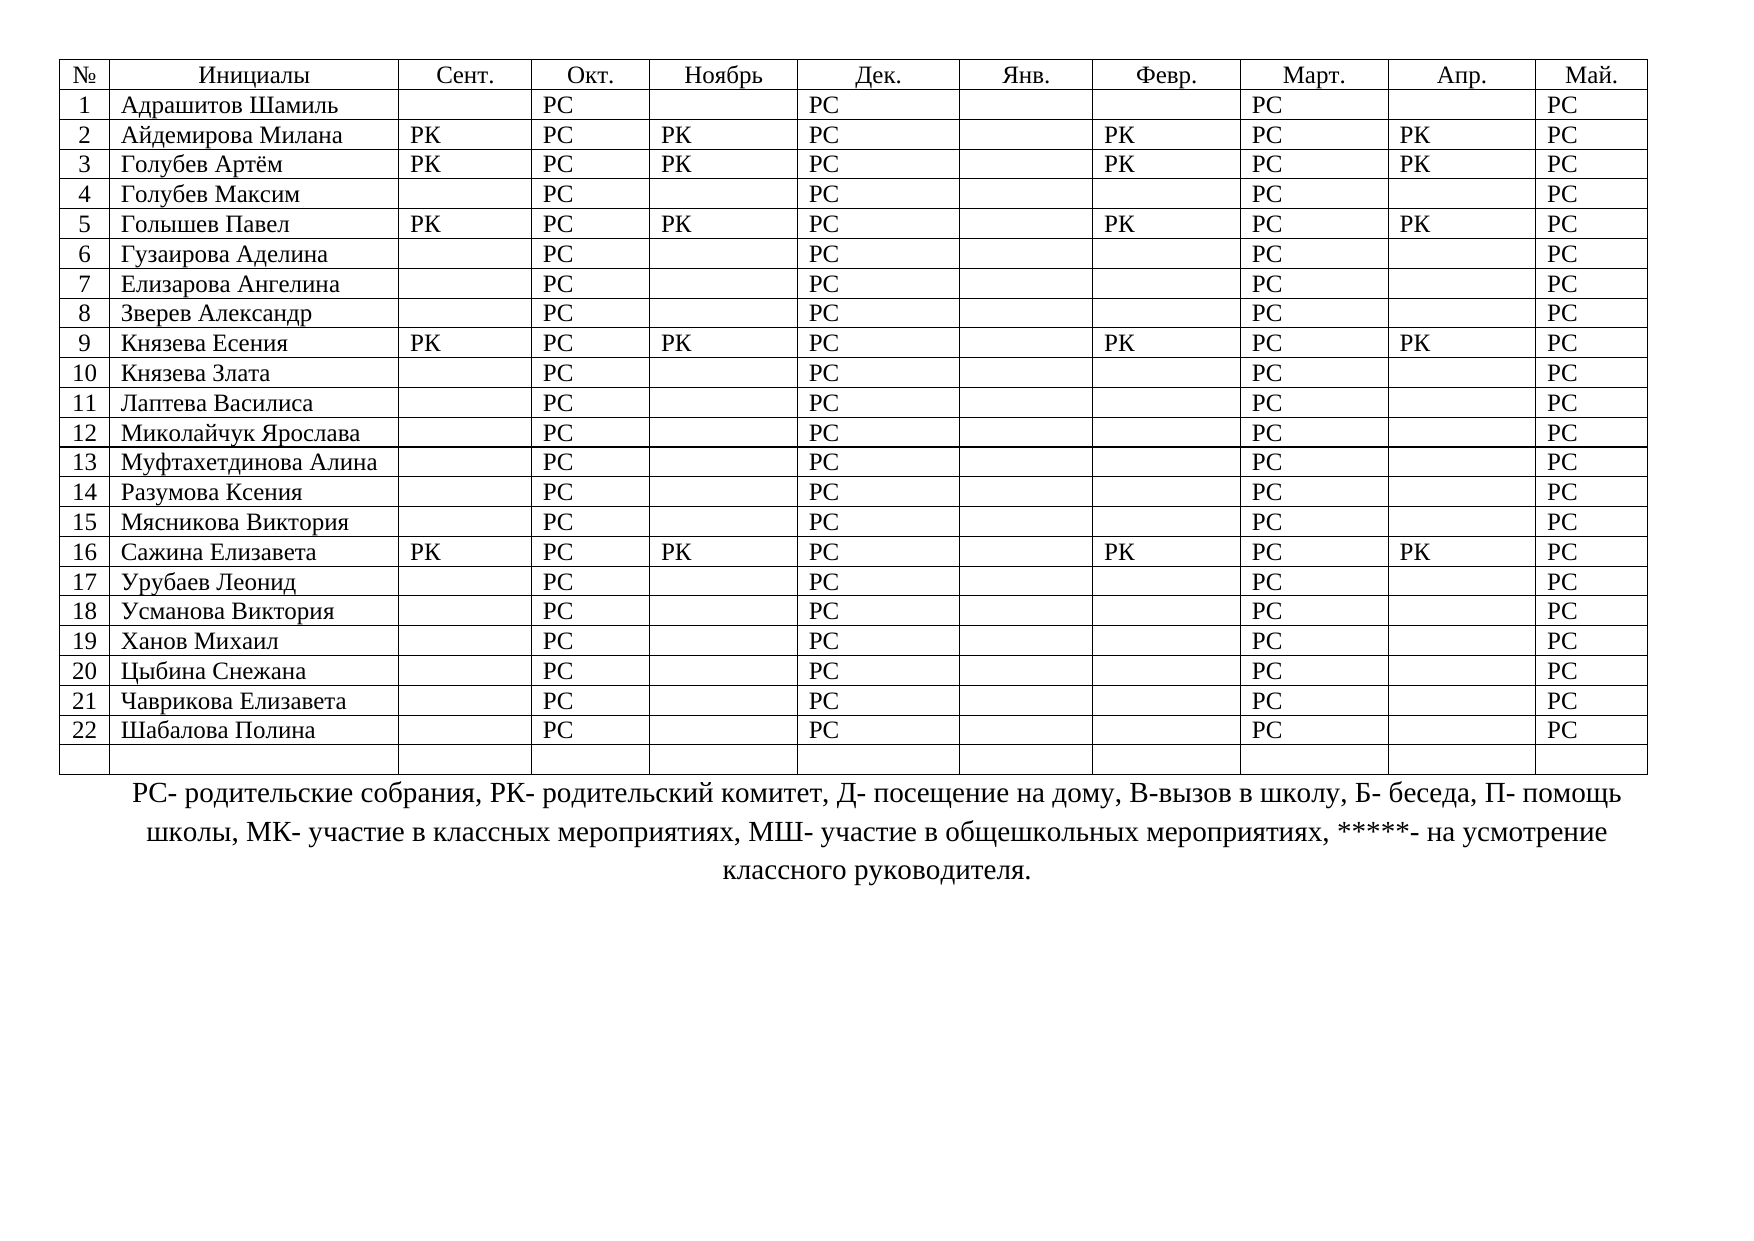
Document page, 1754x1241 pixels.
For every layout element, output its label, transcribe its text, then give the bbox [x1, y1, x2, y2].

table_cell [960, 686, 1092, 714]
table_cell РС [1536, 299, 1647, 327]
table_cell РС [798, 596, 959, 625]
table_cell РС [1241, 150, 1388, 178]
table_cell [960, 150, 1092, 178]
table_cell [650, 596, 797, 625]
table_cell 4 [60, 179, 109, 208]
table_header Май. [1536, 60, 1647, 89]
table_cell РС [1241, 209, 1388, 238]
table_cell РС [1241, 120, 1388, 148]
table_cell РС [1241, 299, 1388, 327]
table_cell [399, 299, 531, 327]
table_cell Лаптева Василиса [110, 388, 398, 417]
table_cell 11 [60, 388, 109, 417]
table_cell [650, 269, 797, 297]
table_cell 16 [60, 537, 109, 566]
table_cell РС [798, 358, 959, 387]
table_cell 12 [60, 418, 109, 446]
table_cell [960, 537, 1092, 566]
table_cell Разумова Ксения [110, 477, 398, 506]
table_cell РС [1241, 328, 1388, 357]
text РС- родительские собрания, РК- родительский комитет, Д- посещение на дому, В-вызов в школу, Б- беседа, П- помощь школы, МК- участие в классных мероприятиях, МШ- участие в общешкольных мероприятиях, *****- на усмотрение классного руководителя. [118, 775, 1636, 886]
table_cell [650, 477, 797, 506]
table_cell Голубев Артём [110, 150, 398, 178]
table_cell [1093, 239, 1240, 268]
table_cell РК [399, 120, 531, 148]
table_cell РС [1536, 269, 1647, 297]
table_cell [650, 656, 797, 685]
table_header Инициалы [110, 60, 398, 89]
table_cell [798, 745, 959, 774]
table_cell [960, 328, 1092, 357]
table_cell Усманова Виктория [110, 596, 398, 625]
table_cell РС [798, 448, 959, 476]
table_cell Мясникова Виктория [110, 507, 398, 536]
table_cell 8 [60, 299, 109, 327]
table_cell РС [532, 269, 649, 297]
table_cell [399, 358, 531, 387]
table_cell [650, 567, 797, 595]
table_cell РС [532, 448, 649, 476]
table_cell [960, 358, 1092, 387]
table_cell [1389, 567, 1535, 595]
table_cell РС [532, 328, 649, 357]
table_cell [650, 418, 797, 446]
table_cell РС [1241, 179, 1388, 208]
table_cell [399, 448, 531, 476]
table_header Февр. [1093, 60, 1240, 89]
table_cell [110, 745, 398, 774]
table_cell [399, 507, 531, 536]
table_cell [1389, 299, 1535, 327]
table_cell [1093, 179, 1240, 208]
table_cell Чаврикова Елизавета [110, 686, 398, 714]
table_cell [399, 567, 531, 595]
table_cell [399, 269, 531, 297]
table_cell РС [798, 269, 959, 297]
table_cell [650, 716, 797, 744]
table_cell [960, 567, 1092, 595]
table_cell 3 [60, 150, 109, 178]
table_cell Урубаев Леонид [110, 567, 398, 595]
table_cell РС [798, 209, 959, 238]
table_cell [399, 686, 531, 714]
table_cell РС [798, 477, 959, 506]
table_cell РС [798, 150, 959, 178]
table_cell 5 [60, 209, 109, 238]
table_cell РС [1241, 448, 1388, 476]
table_cell [1389, 179, 1535, 208]
table_header Окт. [532, 60, 649, 89]
table_cell РС [1536, 358, 1647, 387]
table_cell [1389, 716, 1535, 744]
table_cell РК [650, 209, 797, 238]
table_cell РС [798, 716, 959, 744]
table_cell 6 [60, 239, 109, 268]
table_cell [1093, 388, 1240, 417]
table_cell [960, 179, 1092, 208]
table_cell РК [399, 537, 531, 566]
table_cell РС [1536, 716, 1647, 744]
table_cell Цыбина Снежана [110, 656, 398, 685]
table_cell РК [1093, 209, 1240, 238]
table_cell 18 [60, 596, 109, 625]
table_cell РС [798, 239, 959, 268]
table_header Март. [1241, 60, 1388, 89]
table_cell [399, 656, 531, 685]
table_cell [960, 596, 1092, 625]
table_cell 2 [60, 120, 109, 148]
table_cell [399, 745, 531, 774]
table_cell РС [1241, 656, 1388, 685]
table_cell РС [1241, 686, 1388, 714]
table_cell РС [532, 209, 649, 238]
table_cell РС [532, 150, 649, 178]
table_cell 7 [60, 269, 109, 297]
table_cell РС [1536, 686, 1647, 714]
table_cell [650, 239, 797, 268]
table_cell РС [532, 567, 649, 595]
table_cell РС [1241, 388, 1388, 417]
table_cell РС [1241, 358, 1388, 387]
table_cell [1389, 626, 1535, 655]
table_cell РК [1389, 328, 1535, 357]
table_cell РС [1241, 537, 1388, 566]
table_cell [960, 388, 1092, 417]
table_cell [1093, 656, 1240, 685]
table_header Сент. [399, 60, 531, 89]
table_cell РС [798, 120, 959, 148]
table_cell 1 [60, 90, 109, 119]
table_cell РС [798, 507, 959, 536]
table_cell [960, 239, 1092, 268]
table_cell [1093, 269, 1240, 297]
table_cell РС [1536, 179, 1647, 208]
table_cell РС [1536, 537, 1647, 566]
table_cell РК [399, 328, 531, 357]
table_cell РС [532, 507, 649, 536]
table_cell РС [1536, 596, 1647, 625]
table_cell [1093, 596, 1240, 625]
table_cell РС [532, 656, 649, 685]
table_cell [1536, 745, 1647, 774]
table_cell 19 [60, 626, 109, 655]
table_cell РС [798, 418, 959, 446]
table_cell [1241, 745, 1388, 774]
table_cell РС [532, 716, 649, 744]
table_cell РС [1241, 239, 1388, 268]
table_cell [960, 716, 1092, 744]
table_cell Елизарова Ангелина [110, 269, 398, 297]
table_cell РС [798, 328, 959, 357]
table_cell РК [399, 150, 531, 178]
table_cell Зверев Александр [110, 299, 398, 327]
table_cell РС [1536, 150, 1647, 178]
table_cell Адрашитов Шамиль [110, 90, 398, 119]
table_cell [650, 299, 797, 327]
table_cell 14 [60, 477, 109, 506]
table_cell Миколайчук Ярослава [110, 418, 398, 446]
table_cell [1389, 656, 1535, 685]
table_cell [1389, 269, 1535, 297]
table_cell Гузаирова Аделина [110, 239, 398, 268]
table_cell РС [1241, 90, 1388, 119]
table_cell [1093, 686, 1240, 714]
table_cell РС [1241, 477, 1388, 506]
table_cell РС [1536, 90, 1647, 119]
table_cell [1093, 507, 1240, 536]
table_cell [1389, 418, 1535, 446]
table_cell РС [1241, 567, 1388, 595]
table_cell РК [1093, 120, 1240, 148]
table_cell РС [532, 179, 649, 208]
table_cell [1389, 90, 1535, 119]
table_cell РС [532, 358, 649, 387]
table_cell [399, 716, 531, 744]
table_cell [1389, 507, 1535, 536]
table_cell РС [798, 686, 959, 714]
table_cell [960, 269, 1092, 297]
table_cell [960, 209, 1092, 238]
table_header Янв. [960, 60, 1092, 89]
table_cell РС [532, 120, 649, 148]
table_cell [650, 448, 797, 476]
table_cell [1389, 388, 1535, 417]
table_cell Князева Есения [110, 328, 398, 357]
table_cell РК [650, 120, 797, 148]
table_cell РС [798, 90, 959, 119]
table_cell РС [532, 418, 649, 446]
table_cell [1093, 626, 1240, 655]
table_cell [1389, 448, 1535, 476]
table_cell РС [1536, 626, 1647, 655]
table_cell РС [1536, 567, 1647, 595]
table_cell [650, 745, 797, 774]
table_cell 15 [60, 507, 109, 536]
table_cell [1389, 477, 1535, 506]
table_cell РС [1241, 596, 1388, 625]
table_cell [960, 626, 1092, 655]
table_cell [960, 477, 1092, 506]
table_cell [399, 388, 531, 417]
table_cell [1389, 358, 1535, 387]
table_cell РС [1536, 477, 1647, 506]
table_header № [60, 60, 109, 89]
table_cell 22 [60, 716, 109, 744]
table_cell Сажина Елизавета [110, 537, 398, 566]
table_cell 17 [60, 567, 109, 595]
table_header Дек. [798, 60, 959, 89]
table_cell 9 [60, 328, 109, 357]
table_cell РС [1536, 328, 1647, 357]
table_cell [1093, 299, 1240, 327]
table_cell РС [1536, 239, 1647, 268]
table_cell [1389, 686, 1535, 714]
table_cell РС [1536, 209, 1647, 238]
table_cell РК [1389, 537, 1535, 566]
table_cell Голышев Павел [110, 209, 398, 238]
table_cell РК [399, 209, 531, 238]
table_cell [1093, 567, 1240, 595]
table_cell [1389, 745, 1535, 774]
table_cell РС [1536, 120, 1647, 148]
table_cell [399, 418, 531, 446]
table_cell РК [1389, 209, 1535, 238]
table_cell РК [1093, 537, 1240, 566]
table_header Ноябрь [650, 60, 797, 89]
table_cell РС [798, 299, 959, 327]
table_cell РС [1536, 418, 1647, 446]
table_cell [650, 507, 797, 536]
table_cell РК [1389, 120, 1535, 148]
table_cell РС [532, 388, 649, 417]
table_cell РС [1241, 716, 1388, 744]
table_cell Айдемирова Милана [110, 120, 398, 148]
table_cell РС [532, 686, 649, 714]
table_cell [1093, 477, 1240, 506]
table_cell [1093, 745, 1240, 774]
table_cell Князева Злата [110, 358, 398, 387]
table_cell РС [1536, 507, 1647, 536]
table_cell РК [1389, 150, 1535, 178]
table_cell РС [1241, 418, 1388, 446]
table_cell [960, 656, 1092, 685]
table_cell [399, 477, 531, 506]
table_cell [960, 418, 1092, 446]
table_cell [650, 388, 797, 417]
table_cell [1093, 716, 1240, 744]
table_cell Шабалова Полина [110, 716, 398, 744]
table_cell РК [1093, 150, 1240, 178]
table_cell [399, 179, 531, 208]
table_cell РС [798, 179, 959, 208]
table_cell РС [532, 299, 649, 327]
table_header Апр. [1389, 60, 1535, 89]
table_cell РК [650, 537, 797, 566]
table_cell [399, 626, 531, 655]
table_cell [960, 745, 1092, 774]
table_cell РК [1093, 328, 1240, 357]
table_cell РС [798, 567, 959, 595]
table_cell РС [532, 596, 649, 625]
table_cell Голубев Максим [110, 179, 398, 208]
table_cell [960, 90, 1092, 119]
table_cell РС [532, 239, 649, 268]
table_cell РС [1536, 448, 1647, 476]
table_cell 13 [60, 448, 109, 476]
table_cell Ханов Михаил [110, 626, 398, 655]
table_cell [399, 596, 531, 625]
table_cell [1093, 418, 1240, 446]
table_cell [650, 179, 797, 208]
table_cell 20 [60, 656, 109, 685]
table_cell РС [1241, 269, 1388, 297]
table_cell [399, 90, 531, 119]
table_cell РС [798, 537, 959, 566]
table_cell РС [532, 477, 649, 506]
table_cell РС [532, 537, 649, 566]
table_cell [650, 626, 797, 655]
table_cell [1389, 596, 1535, 625]
table_cell [1093, 90, 1240, 119]
table_cell РК [650, 328, 797, 357]
table_cell [1093, 358, 1240, 387]
table_cell РС [798, 388, 959, 417]
table_cell РС [1241, 626, 1388, 655]
table_cell 21 [60, 686, 109, 714]
table_cell РС [1536, 388, 1647, 417]
table_cell [532, 745, 649, 774]
table_cell [1389, 239, 1535, 268]
table_cell РС [798, 656, 959, 685]
table_cell [960, 448, 1092, 476]
table_cell РС [532, 90, 649, 119]
table_cell [960, 299, 1092, 327]
table_cell РК [650, 150, 797, 178]
table_cell [650, 686, 797, 714]
table_cell РС [1536, 656, 1647, 685]
table_cell Муфтахетдинова Алина [110, 448, 398, 476]
table_cell [960, 507, 1092, 536]
table_cell [650, 90, 797, 119]
table_cell РС [1241, 507, 1388, 536]
table_cell РС [798, 626, 959, 655]
table_cell [960, 120, 1092, 148]
table_cell 10 [60, 358, 109, 387]
table_cell [399, 239, 531, 268]
table_cell [650, 358, 797, 387]
table_cell [60, 745, 109, 774]
table_cell РС [532, 626, 649, 655]
table_cell [1093, 448, 1240, 476]
